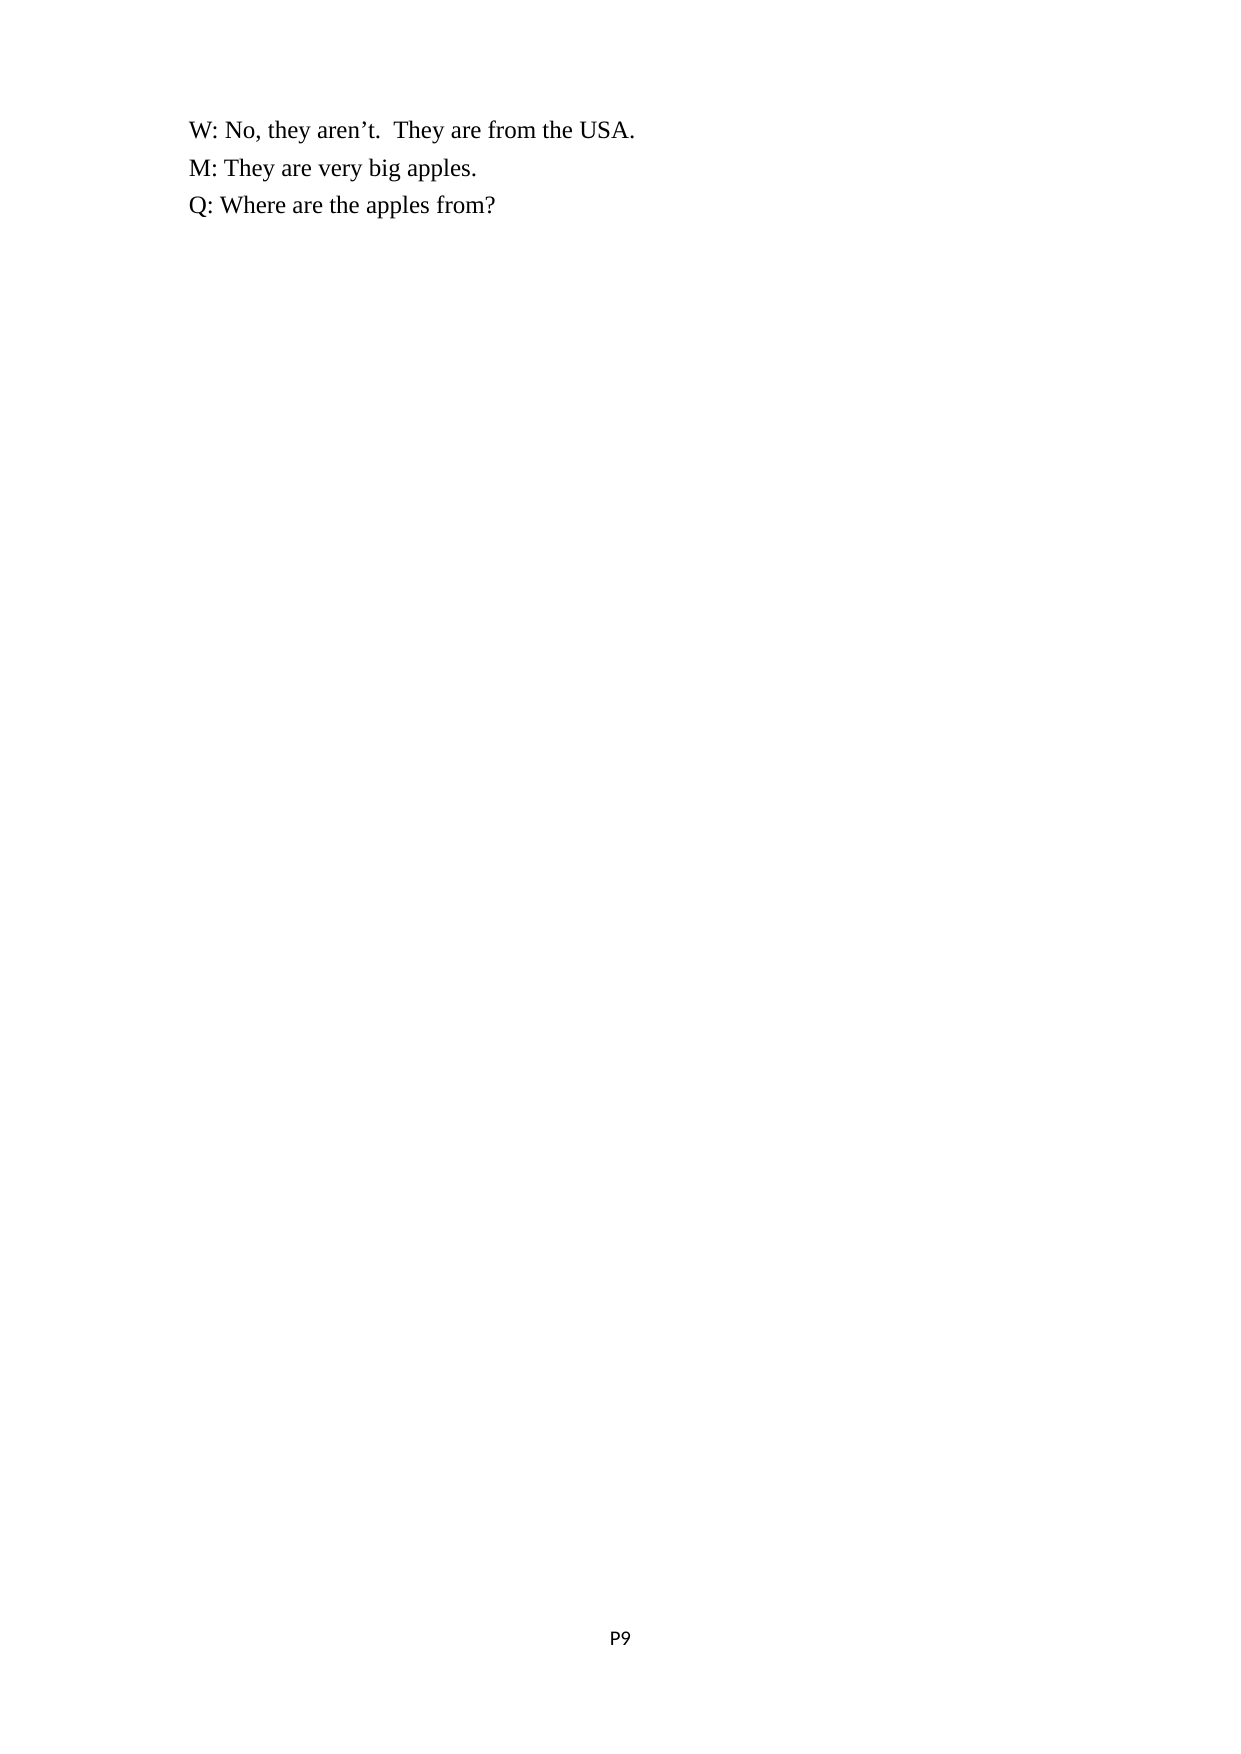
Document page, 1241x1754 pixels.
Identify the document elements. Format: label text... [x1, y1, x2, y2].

text Q: Where are the apples from? [189, 182, 1152, 219]
text W: No, they aren’t. They are from the USA. [189, 107, 1152, 144]
text M: They are very big apples. [189, 144, 1152, 182]
